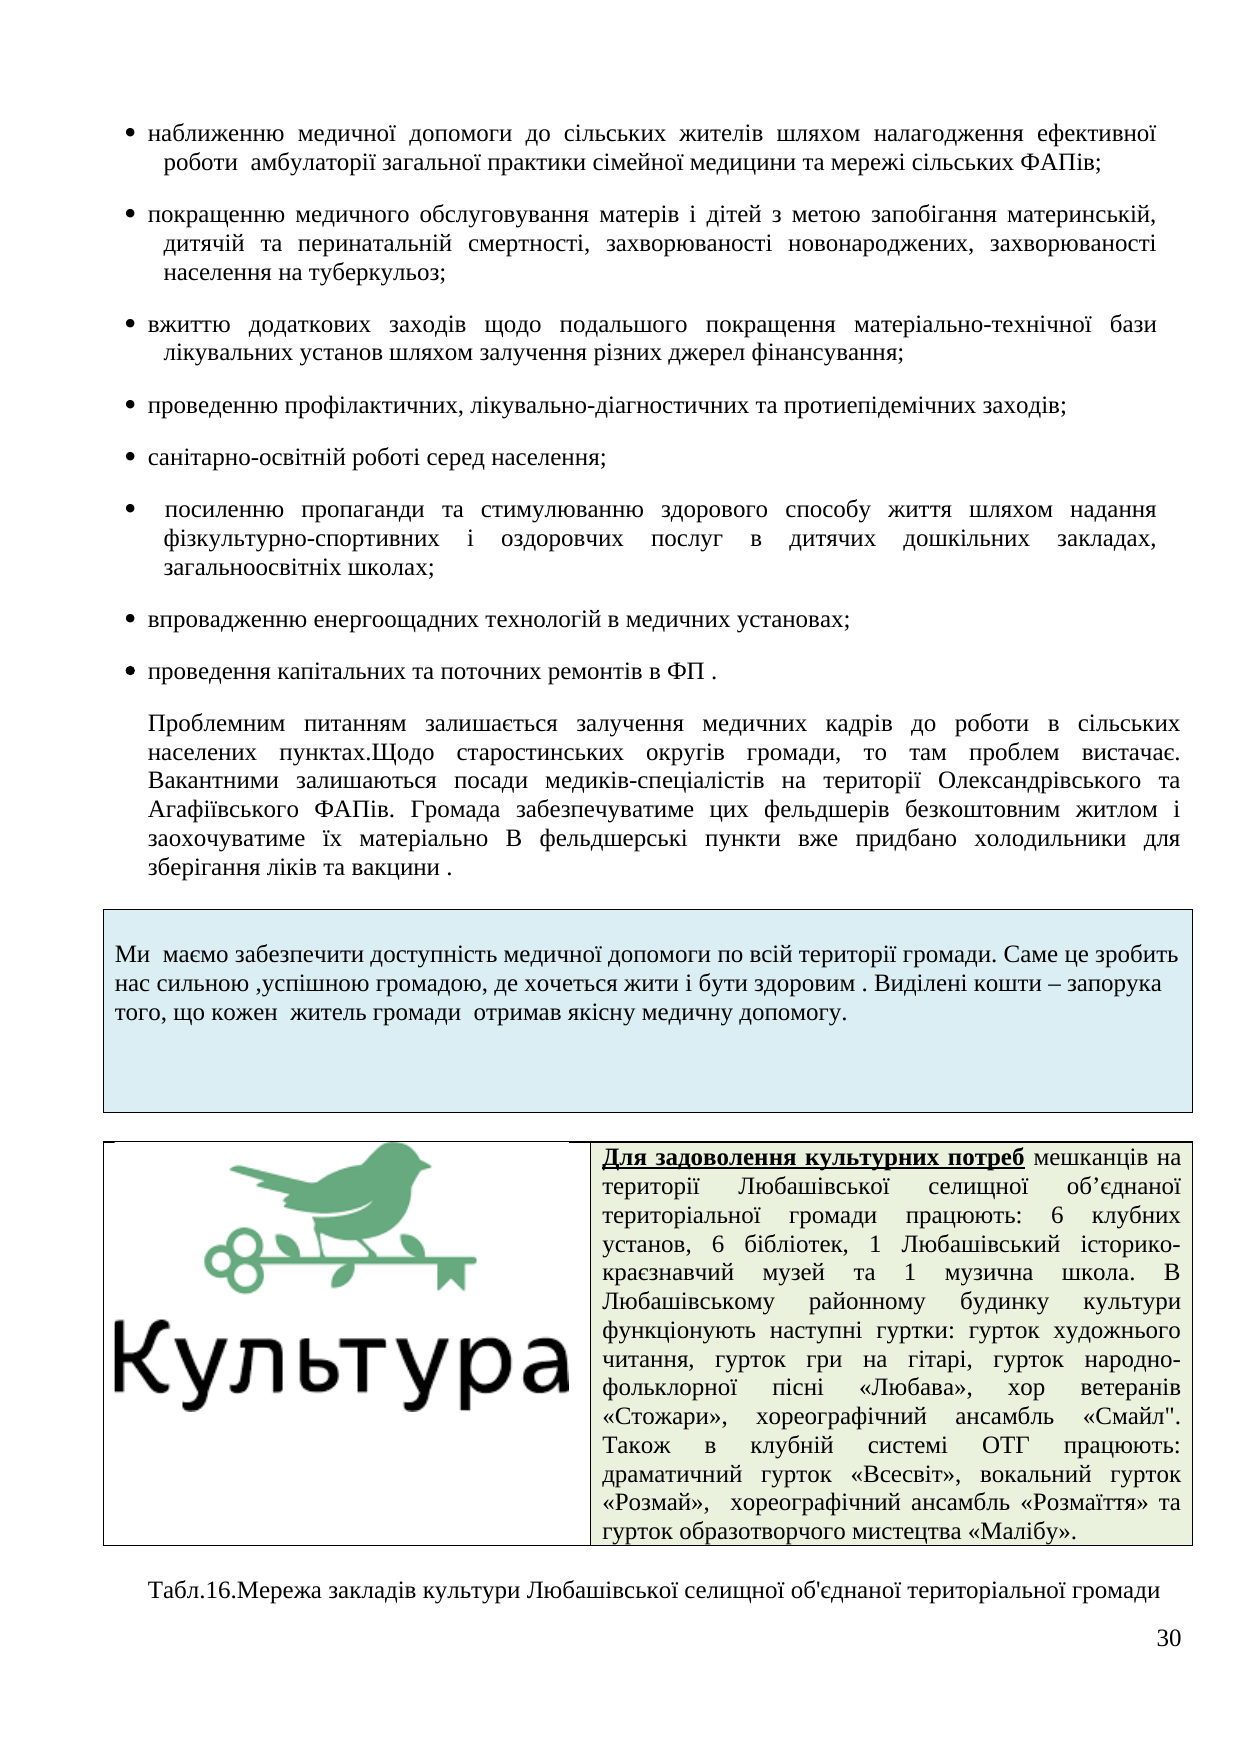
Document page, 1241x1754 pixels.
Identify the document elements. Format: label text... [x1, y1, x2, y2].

list вжиттю додаткових заходів щодо подальшого покращення матеріально-технічної бази лікувальних установ шляхом залучення різних джерел фінансування; [126, 309, 1158, 366]
list посиленню пропаганди та стимулюванню здорового способу життя шляхом надання фізкультурно-спортивних і оздоровчих послуг в дитячих дошкільних закладах, загальноосвітніх школах; [126, 494, 1158, 580]
text Табл.16.Мережа закладів культури Любашівської селищної об'єднаної територіальної громади [148, 1575, 1181, 1603]
list санітарно-освітній роботі серед населення; [126, 442, 1158, 471]
table_header Ми маємо забезпечити доступність медичної допомоги по всій території громади. Саме це зробить нас сильною ,успішною громадою, де хочеться жити і бути здоровим . Виділені кошти – запорука того, що кожен житель громади отримав якісну медичну допомогу. [104, 910, 1192, 1112]
list наближенню медичної допомоги до сільських жителів шляхом налагодження ефективної роботи амбулаторії загальної практики сімейної медицини та мережі сільських ФАПів; [126, 118, 1158, 176]
picture [114, 1142, 569, 1412]
list проведення капітальних та поточних ремонтів в ФП . [126, 656, 1181, 685]
list покращенню медичного обслуговування матерів і дітей з метою запобігання материнській, дитячій та перинатальній смертності, захворюваності новонароджених, захворюваності населення на туберкульоз; [126, 199, 1158, 285]
table_header [104, 1143, 590, 1545]
list впровадженню енергоощадних технологій в медичних установах; [126, 604, 1181, 632]
text Проблемним питанням залишається залучення медичних кадрів до роботи в сільських населених пунктах.Щодо старостинських округів громади, то там проблем вистачає. Вакантними залишаються посади медиків-спеціалістів на території Олександрівського та Агафіївського ФАПів. Громада забезпечуватиме цих фельдшерів безкоштовним житлом і заохочуватиме їх матеріально В фельдшерські пункти вже придбано холодильники для зберігання ліків та вакцини . [148, 708, 1181, 881]
list проведенню профілактичних, лікувально-діагностичних та протиепідемічних заходів; [126, 390, 1158, 418]
table_header Для задоволення культурних потреб мешканців на території Любашівської селищної об’єднаної територіальної громади працюють: 6 клубних установ, 6 бібліотек, 1 Любашівський історико-краєзнавчий музей та 1 музична школа. В Любашівському районному будинку культури функціонують наступні гуртки: гурток художнього читання, гурток гри на гітарі, гурток народно-фольклорної пісні «Любава», хор ветеранів «Стожари», хореографічний ансамбль «Смайл". Також в клубній системі ОТГ працюють: драматичний гурток «Всесвіт», вокальний гурток «Розмай», хореографічний ансамбль «Розмаїття» та гурток образотворчого мистецтва «Малібу». [591, 1143, 1192, 1545]
